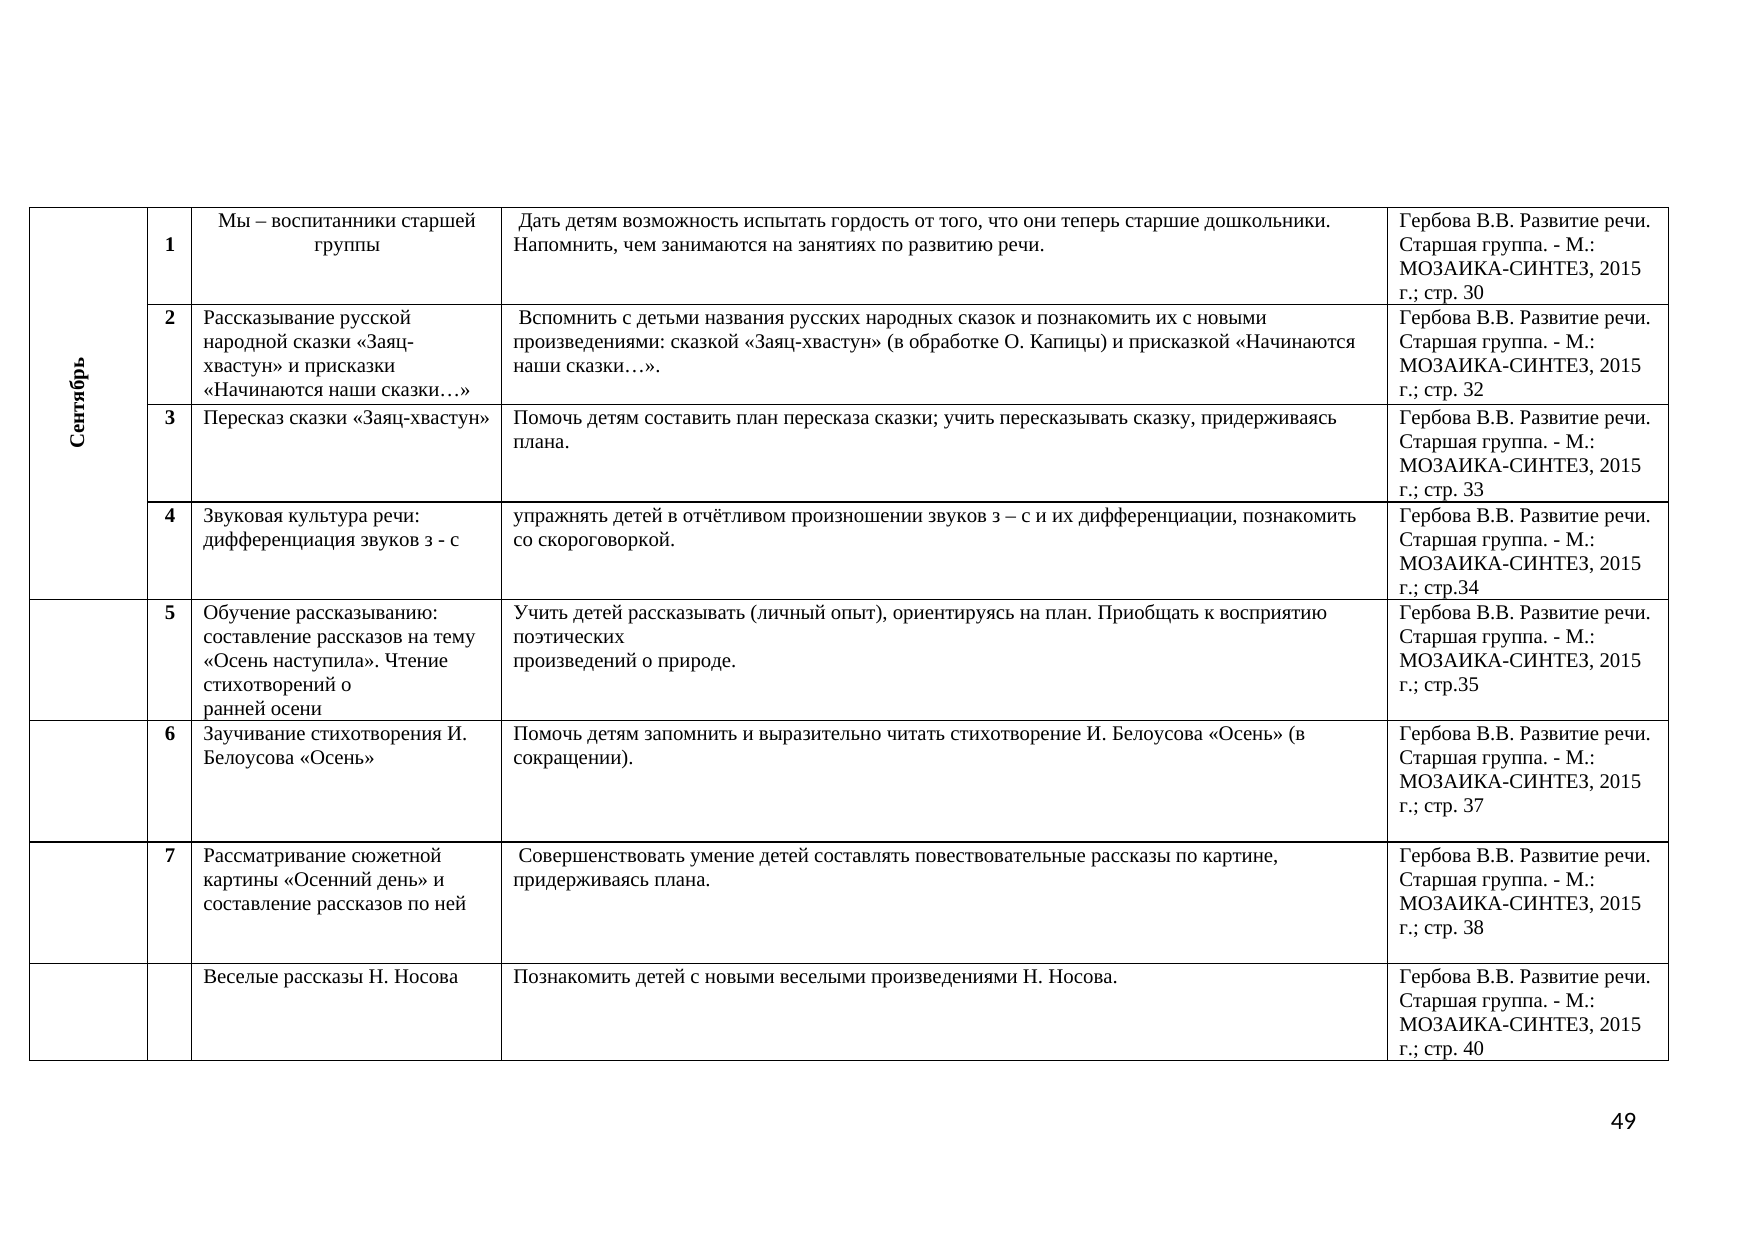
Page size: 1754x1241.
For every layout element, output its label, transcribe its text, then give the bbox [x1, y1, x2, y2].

table_cell Рассматривание сюжетной картины «Осенний день» и составление рассказов по ней [192, 843, 501, 963]
table_cell [30, 843, 147, 963]
table_cell Звуковая культура речи: дифференциация звуков з - с [192, 503, 501, 599]
table_cell 1 [148, 208, 191, 304]
table_cell Заучивание стихотворения И. Белоусова «Осень» [192, 721, 501, 841]
table_cell Гербова В.В. Развитие речи. Старшая группа. - М.: МОЗАИКА-СИНТЕЗ, 2015 г.; стр. 37 [1388, 721, 1668, 841]
table_cell Мы – воспитанники старшей группы [192, 208, 501, 304]
table_cell Дать детям возможность испытать гордость от того, что они теперь старшие дошкольники. Напомнить, чем занимаются на занятиях по развитию речи. [502, 208, 1387, 304]
table_cell Вспомнить с детьми названия русских народных сказок и познакомить их с новыми произведениями: сказкой «Заяц-хвастун» (в обработке О. Капицы) и присказкой «Начинаются наши сказки…». [502, 305, 1387, 404]
table_cell Гербова В.В. Развитие речи. Старшая группа. - М.: МОЗАИКА-СИНТЕЗ, 2015 г.; стр. 38 [1388, 843, 1668, 963]
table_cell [1388, 964, 1668, 1060]
table_cell [148, 964, 191, 1060]
table_cell Рассказывание русской народной сказки «Заяц-хвастун» и присказки «Начинаются наши сказки…» [192, 305, 501, 404]
table_cell 7 [148, 843, 191, 963]
table_cell упражнять детей в отчётливом произношении звуков з – с и их дифференциации, познакомить со скороговоркой. [502, 503, 1387, 599]
table_cell [30, 600, 147, 720]
table_cell Гербова В.В. Развитие речи. Старшая группа. - М.: МОЗАИКА-СИНТЕЗ, 2015 г.; стр. 32 [1388, 305, 1668, 404]
table_cell Гербова В.В. Развитие речи. Старшая группа. - М.: МОЗАИКА-СИНТЕЗ, 2015 г.; стр.34 [1388, 503, 1668, 599]
table_cell Учить детей рассказывать (личный опыт), ориентируясь на план. Приобщать к восприятию поэтических произведений о природе. [502, 600, 1387, 720]
table_cell Веселые рассказы Н. Носова [192, 964, 501, 1060]
table_cell [30, 964, 147, 1060]
table_cell Гербова В.В. Развитие речи. Старшая группа. - М.: МОЗАИКА-СИНТЕЗ, 2015 г.; стр. 30 [1388, 208, 1668, 304]
table_cell 3 [148, 405, 191, 501]
table_cell Обучение рассказыванию: составление рассказов на тему «Осень наступила». Чтение стихотворений о ранней осени [192, 600, 501, 720]
table_cell Помочь детям запомнить и выразительно читать стихотворение И. Белоусова «Осень» (в сокращении). [502, 721, 1387, 841]
table_cell Познакомить детей с новыми веселыми произведениями Н. Носова. [502, 964, 1387, 1060]
table_cell Пересказ сказки «Заяц-хвастун» [192, 405, 501, 501]
table_cell 4 [148, 503, 191, 599]
table_cell Гербова В.В. Развитие речи. Старшая группа. - М.: МОЗАИКА-СИНТЕЗ, 2015 г.; стр.35 [1388, 600, 1668, 720]
table_cell [30, 721, 147, 841]
table_cell 5 [148, 600, 191, 720]
table_cell Гербова В.В. Развитие речи. Старшая группа. - М.: МОЗАИКА-СИНТЕЗ, 2015 г.; стр. 33 [1388, 405, 1668, 501]
table_cell Помочь детям составить план пересказа сказки; учить пересказывать сказку, придерживаясь плана. [502, 405, 1387, 501]
table_cell 6 [148, 721, 191, 841]
table_cell 2 [148, 305, 191, 404]
table_cell Совершенствовать умение детей составлять повествовательные рассказы по картине, придерживаясь плана. [502, 843, 1387, 963]
table_cell Сентябрь [30, 208, 147, 599]
